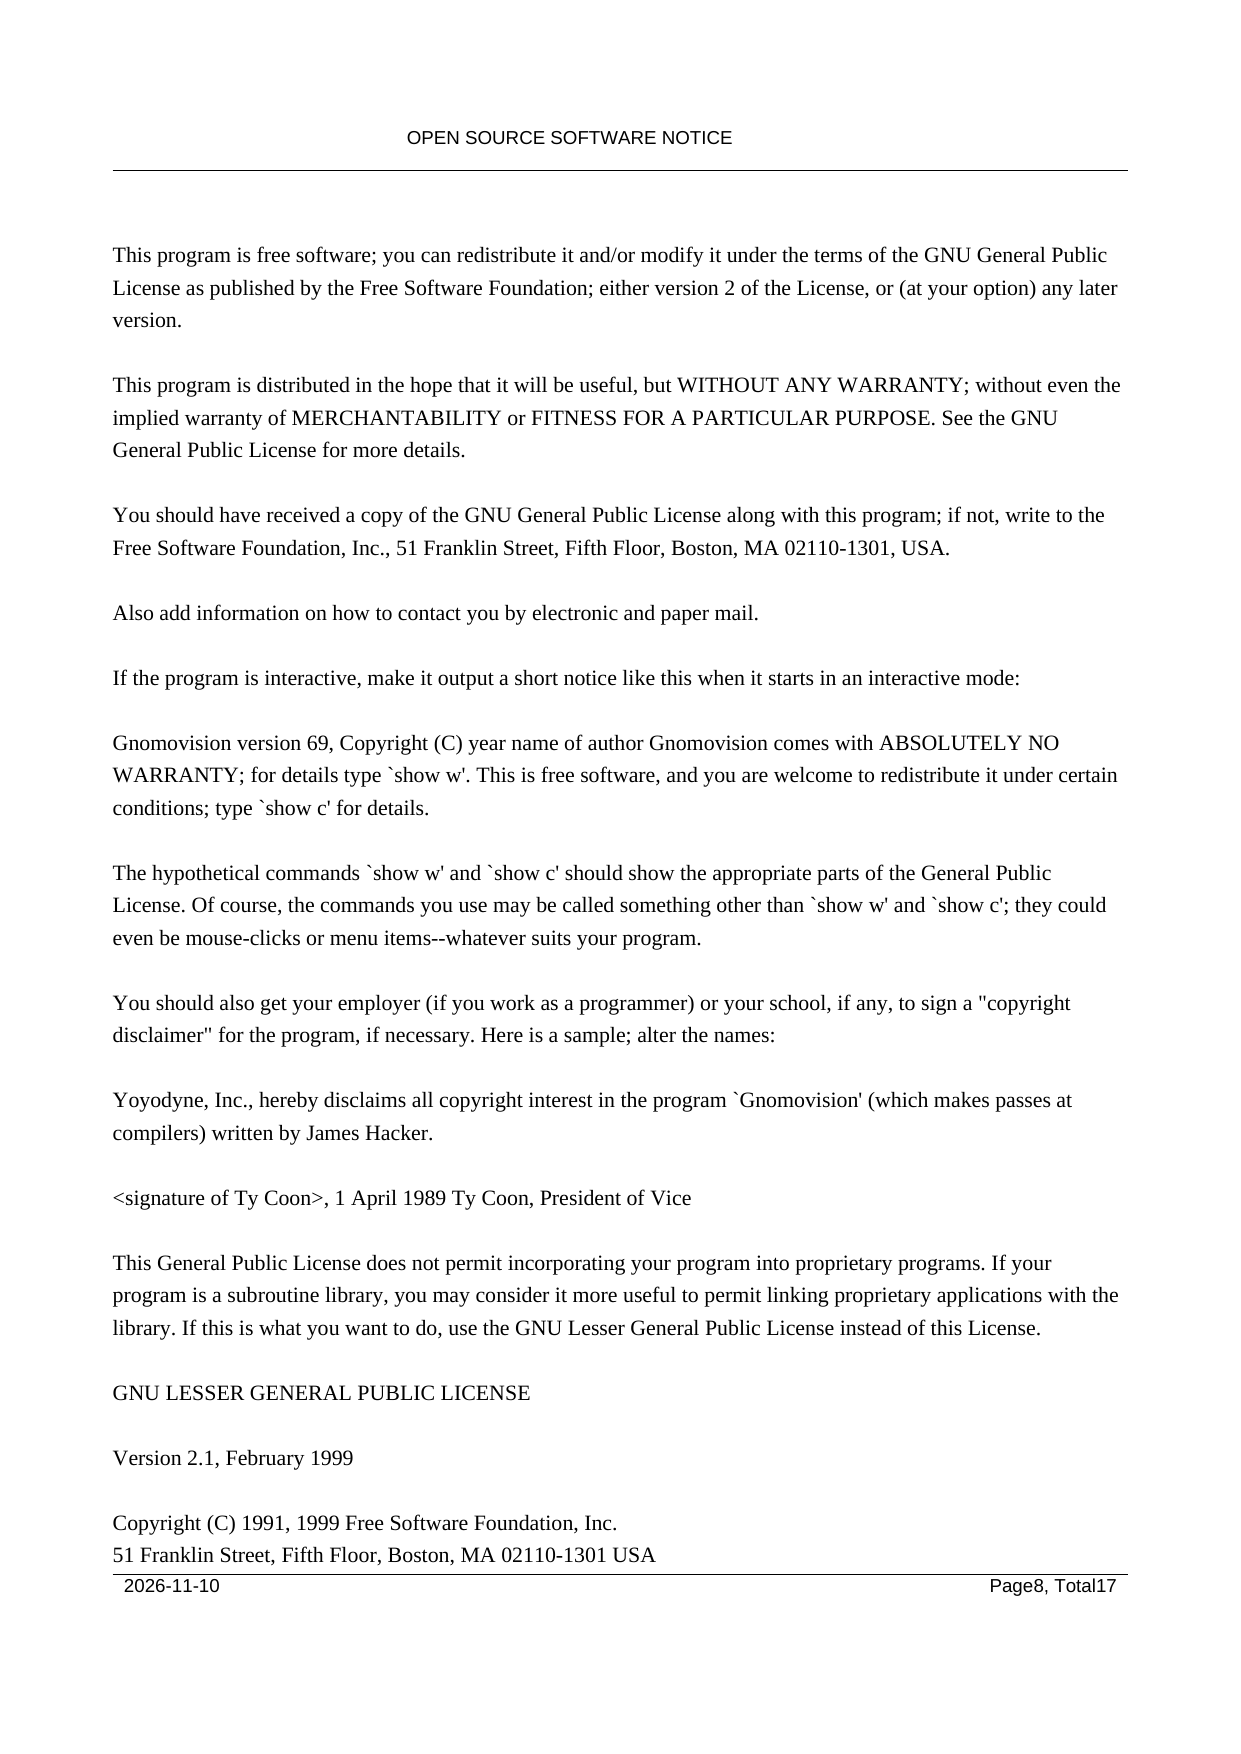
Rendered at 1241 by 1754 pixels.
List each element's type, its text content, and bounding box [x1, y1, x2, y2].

text Version 2.1, February 1999 [112, 1441, 1128, 1474]
text GNU LESSER GENERAL PUBLIC LICENSE [112, 1376, 1128, 1409]
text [112, 206, 1128, 1376]
text 51 Franklin Street, Fifth Floor, Boston, MA 02110-1301 USA [112, 1539, 1128, 1571]
text Copyright (C) 1991, 1999 Free Software Foundation, Inc. [112, 1506, 1128, 1539]
